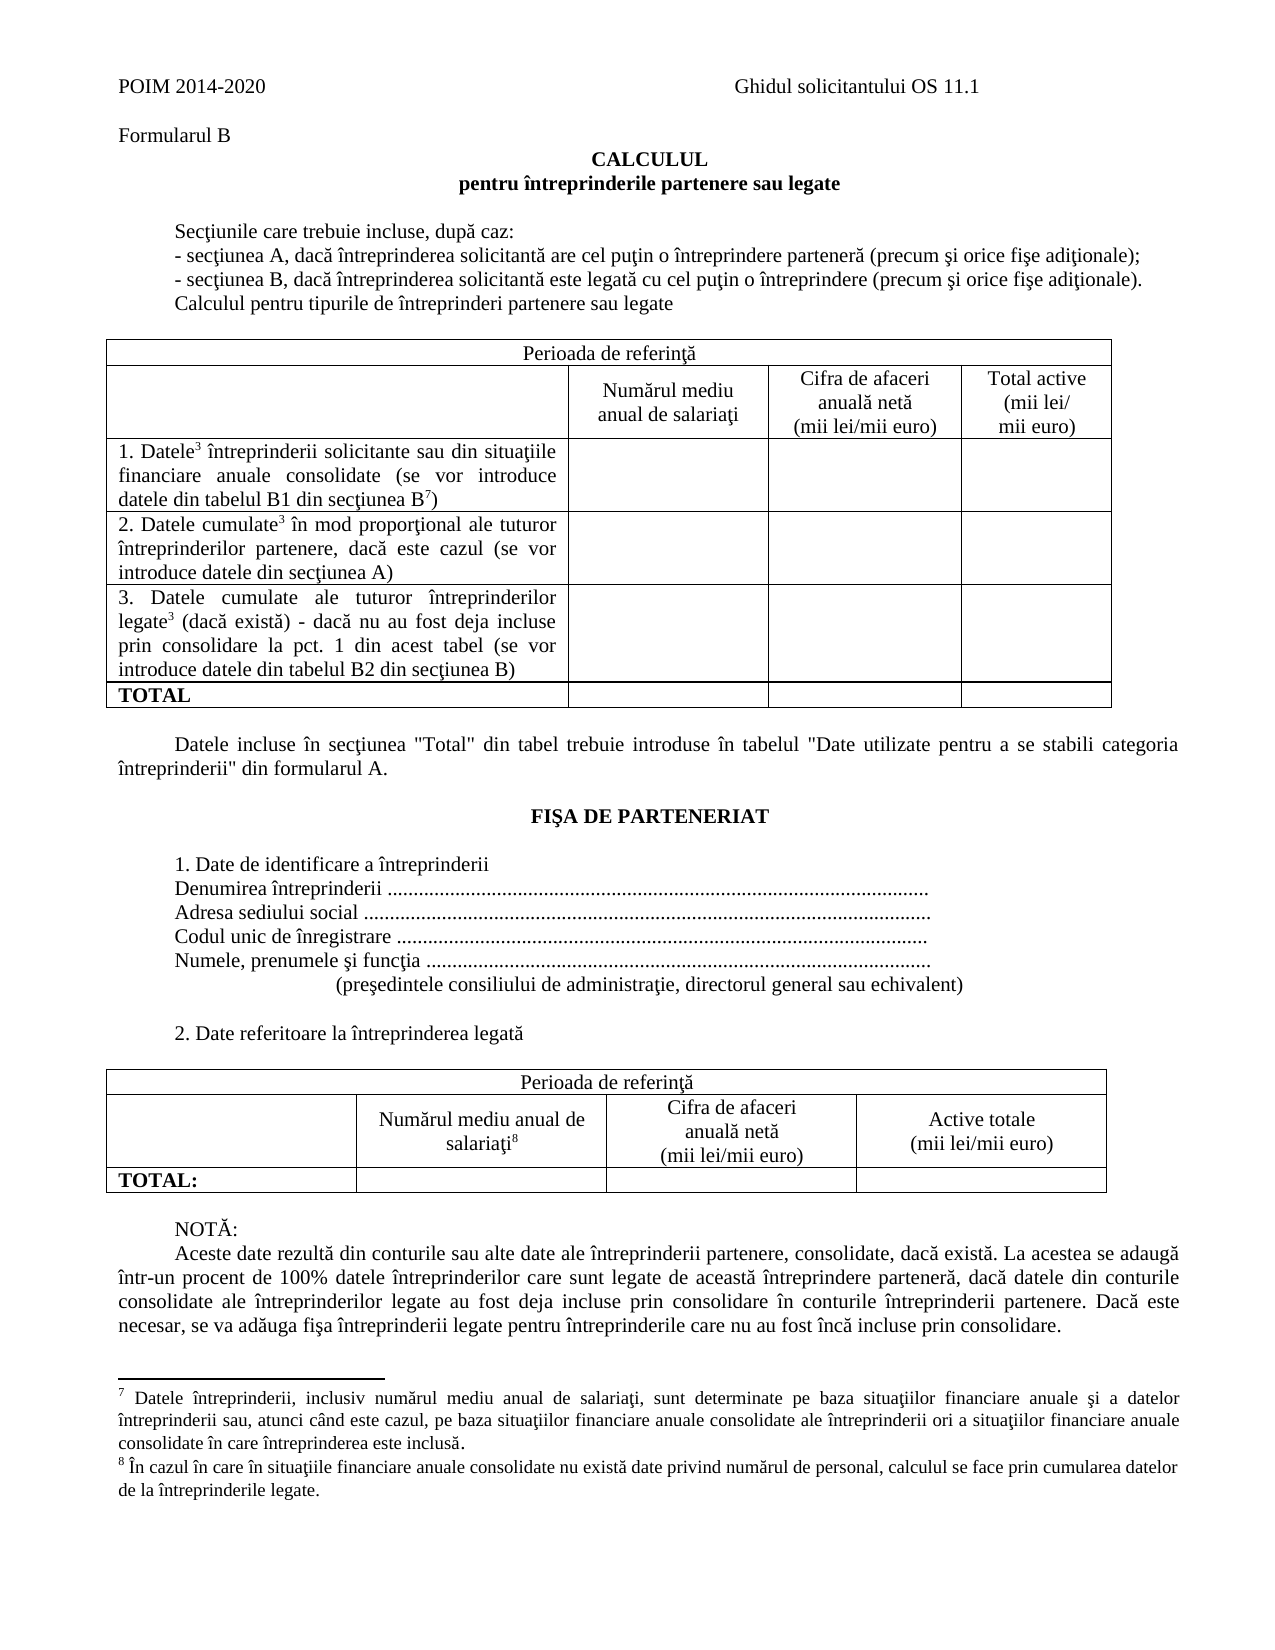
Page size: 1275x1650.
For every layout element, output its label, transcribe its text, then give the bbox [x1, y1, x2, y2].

table_cell [857, 1168, 1106, 1192]
table_cell [569, 439, 768, 511]
text Formularul B [118, 123, 1181, 147]
text Secţiunile care trebuie incluse, după caz: [118, 219, 1181, 243]
table_cell [107, 366, 568, 438]
table_cell [607, 1168, 856, 1192]
table_cell Active totale (mii lei/mii euro) [857, 1095, 1106, 1167]
table_cell [569, 683, 768, 707]
table_cell [107, 1095, 356, 1167]
table_cell [962, 683, 1111, 707]
text pentru întreprinderile partenere sau legate [118, 171, 1181, 195]
text CALCULUL [118, 147, 1181, 171]
table_cell Cifra de afaceri anuală netă (mii lei/mii euro) [607, 1095, 856, 1167]
table_cell [769, 683, 961, 707]
table_header Perioada de referinţă [107, 340, 1111, 364]
table_cell Numărul mediu anual de salariaţi [357, 1095, 606, 1167]
text Adresa sediului social ............................................................................................................. [118, 900, 1181, 924]
table_cell [357, 1168, 606, 1192]
text 1. Date de identificare a întreprinderii [118, 852, 1181, 876]
table_header Perioada de referinţă [107, 1070, 1106, 1094]
table_cell TOTAL [107, 683, 568, 707]
text Calculul pentru tipurile de întreprinderi partenere sau legate [118, 291, 1181, 315]
table_cell [962, 512, 1111, 584]
table_cell [962, 585, 1111, 681]
text FIŞA DE PARTENERIAT [118, 804, 1181, 828]
table_cell [569, 512, 768, 584]
table_cell 2. Datele cumulate3 în mod proporţional ale tuturor întreprinderilor partenere, dacă este cazul (se vor introduce datele din secţiunea A) [107, 512, 568, 584]
text 2. Date referitoare la întreprinderea legată [118, 1020, 1181, 1044]
text Numele, prenumele şi funcţia ................................................................................................. [118, 948, 1181, 972]
text - secţiunea B, dacă întreprinderea solicitantă este legată cu cel puţin o întreprindere (precum şi orice fişe adiţionale). [118, 267, 1181, 291]
table_cell [769, 439, 961, 511]
table_cell [769, 585, 961, 681]
text Aceste date rezultă din conturile sau alte date ale întreprinderii partenere, consolidate, dacă există. La acestea se adaugă într-un procent de 100% datele întreprinderilor care sunt legate de această întreprindere parteneră, dacă datele din conturile consolidate ale întreprinderilor legate au fost deja incluse prin consolidare în conturile întreprinderii partenere. Dacă este necesar, se va adăuga fişa întreprinderii legate pentru întreprinderile care nu au fost încă incluse prin consolidare. [118, 1241, 1181, 1337]
text NOTĂ: [118, 1217, 1181, 1241]
table_cell TOTAL: [107, 1168, 356, 1192]
table_cell Cifra de afaceri anuală netă (mii lei/mii euro) [769, 366, 961, 438]
table_cell [962, 439, 1111, 511]
text Denumirea întreprinderii ........................................................................................................ [118, 876, 1181, 900]
table_cell 1. Datele3 întreprinderii solicitante sau din situaţiile financiare anuale consolidate (se vor introduce datele din tabelul B1 din secţiunea B) [107, 439, 568, 511]
text Codul unic de înregistrare ...................................................................................................... [118, 924, 1181, 948]
table_cell [569, 585, 768, 681]
table_cell 3. Datele cumulate ale tuturor întreprinderilor legate3 (dacă există) - dacă nu au fost deja incluse prin consolidare la pct. 1 din acest tabel (se vor introduce datele din tabelul B2 din secţiunea B) [107, 585, 568, 681]
table_cell Numărul mediu anual de salariaţi [569, 366, 768, 438]
table_cell Total active (mii lei/ mii euro) [962, 366, 1111, 438]
text (preşedintele consiliului de administraţie, directorul general sau echivalent) [118, 972, 1181, 996]
table_cell [769, 512, 961, 584]
text - secţiunea A, dacă întreprinderea solicitantă are cel puţin o întreprindere parteneră (precum şi orice fişe adiţionale); [118, 243, 1181, 267]
text Datele incluse în secţiunea "Total" din tabel trebuie introduse în tabelul "Date utilizate pentru a se stabili categoria întreprinderii" din formularul A. [118, 732, 1181, 780]
